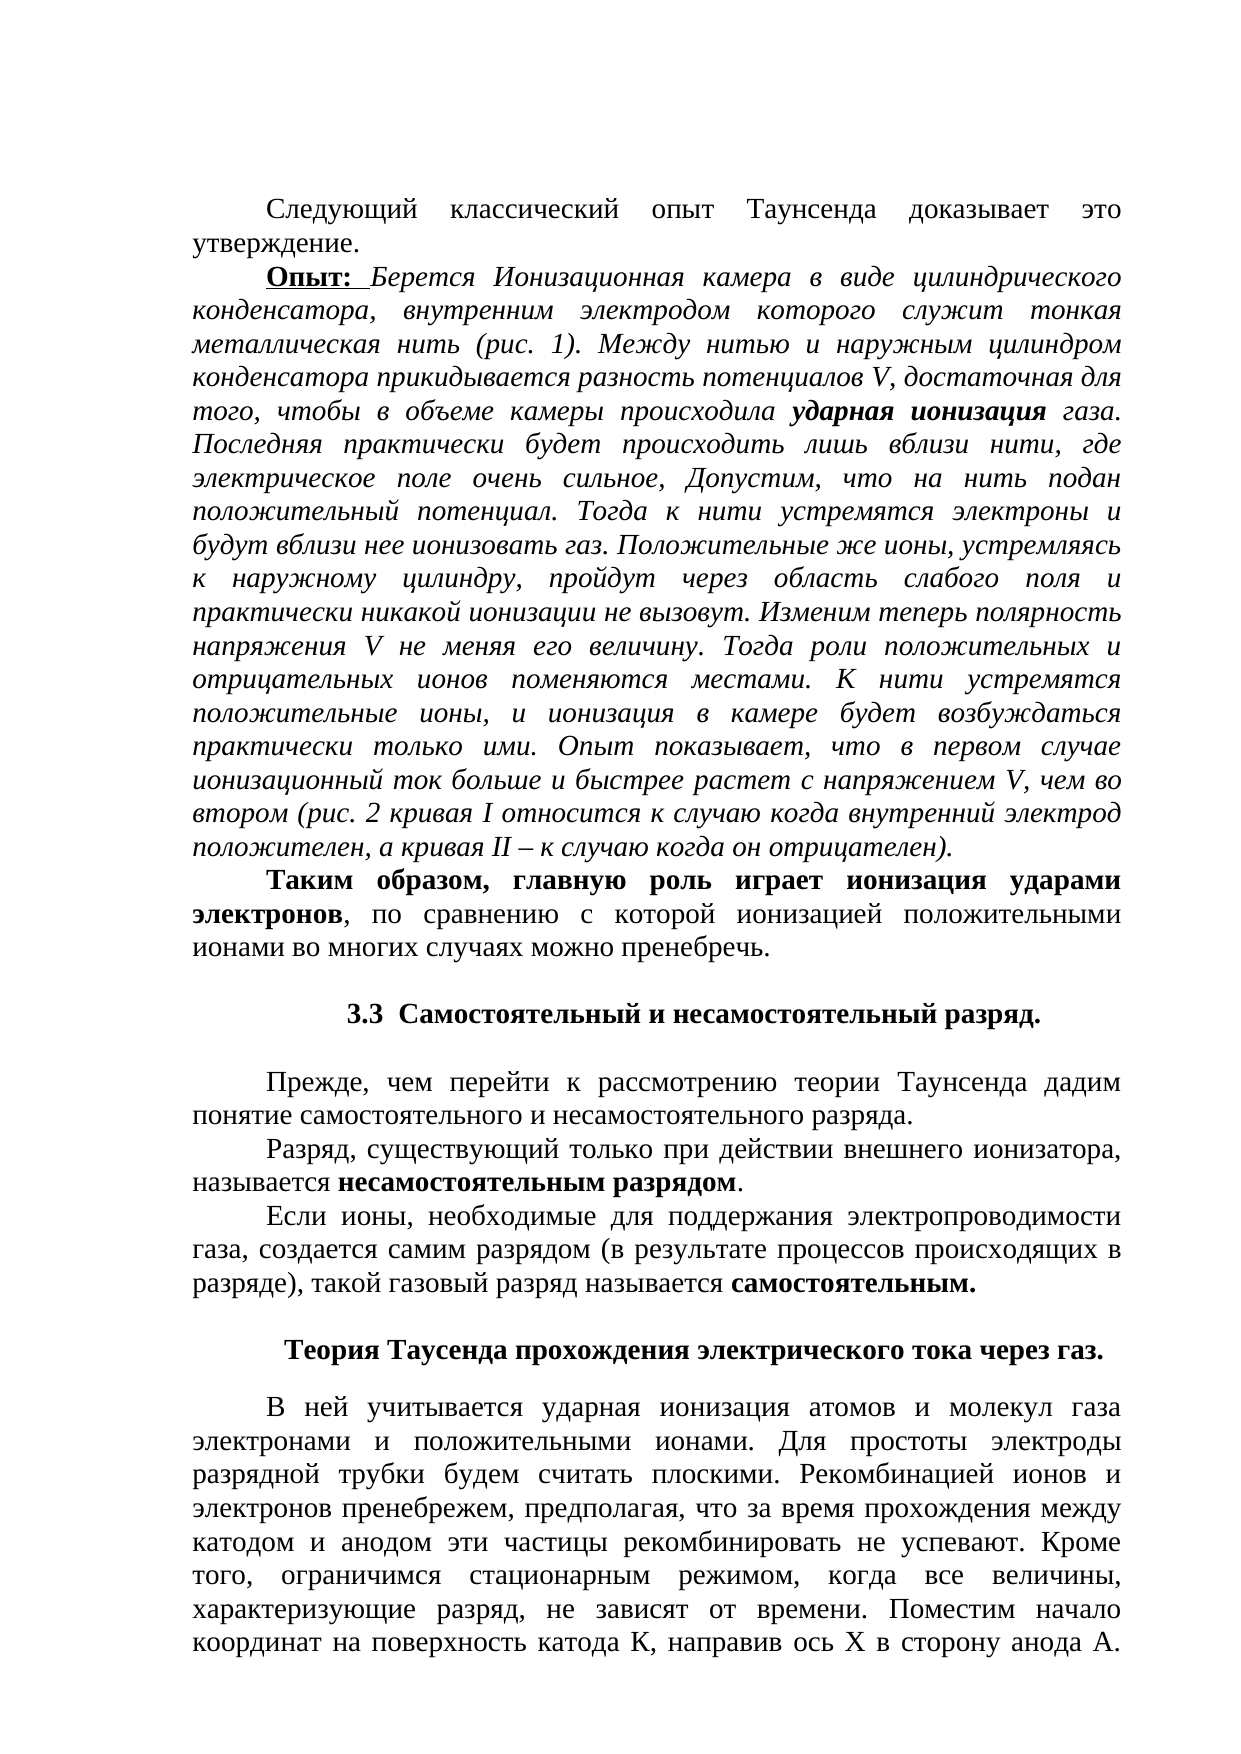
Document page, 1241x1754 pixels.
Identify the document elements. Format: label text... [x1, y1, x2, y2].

text Прежде, чем перейти к рассмотрению теории Таунсенда дадим понятие самостоятельного и несамостоятельного разряда. [192, 1064, 1122, 1131]
text Таким образом, главную роль играет ионизация ударами электронов, по сравнению с которой ионизацией положительными ионами во многих случаях можно пренебречь. [192, 862, 1122, 963]
text Теория Таусенда прохождения электрического тока через газ. [192, 1332, 1122, 1366]
text Следующий классический опыт Таунсенда доказывает это утверждение. [192, 192, 1122, 259]
text Если ионы, необходимые для поддержания электропроводимости газа, создается самим разрядом (в результате процессов происходящих в разряде), такой газовый разряд называется самостоятельным. [192, 1198, 1122, 1298]
text Разряд, существующий только при действии внешнего ионизатора, называется несамостоятельным разрядом. [192, 1131, 1122, 1198]
list Самостоятельный и несамостоятельный разряд. [266, 997, 1122, 1030]
text Опыт: Берется Ионизационная камера в виде цилиндрического конденсатора, внутренним электродом которого служит тонкая металлическая нить (рис. 1). Между нитью и наружным цилиндром конденсатора прикидывается разность потенциалов V, достаточная для того, чтобы в объеме камеры происходила ударная ионизация газа. Последняя практически будет происходить лишь вблизи нити, где электрическое поле очень сильное, Допустим, что на нить подан положительный потенциал. Тогда к нити устремятся электроны и будут вблизи нее ионизовать газ. Положительные же ионы, устремляясь к наружному цилиндру, пройдут через область слабого поля и практически никакой ионизации не вызовут. Изменим теперь полярность напряжения V не меняя его величину. Тогда роли положительных и отрицательных ионов поменяются местами. К нити устремятся положительные ионы, и ионизация в камере будет возбуждаться практически только ими. Опыт показывает, что в первом случае ионизационный ток больше и быстрее растет с напряжением V, чем во втором (рис. 2 кривая I относится к случаю когда внутренний электрод положителен, а кривая II – к случаю когда он отрицателен). [192, 259, 1122, 862]
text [192, 1389, 1122, 1658]
